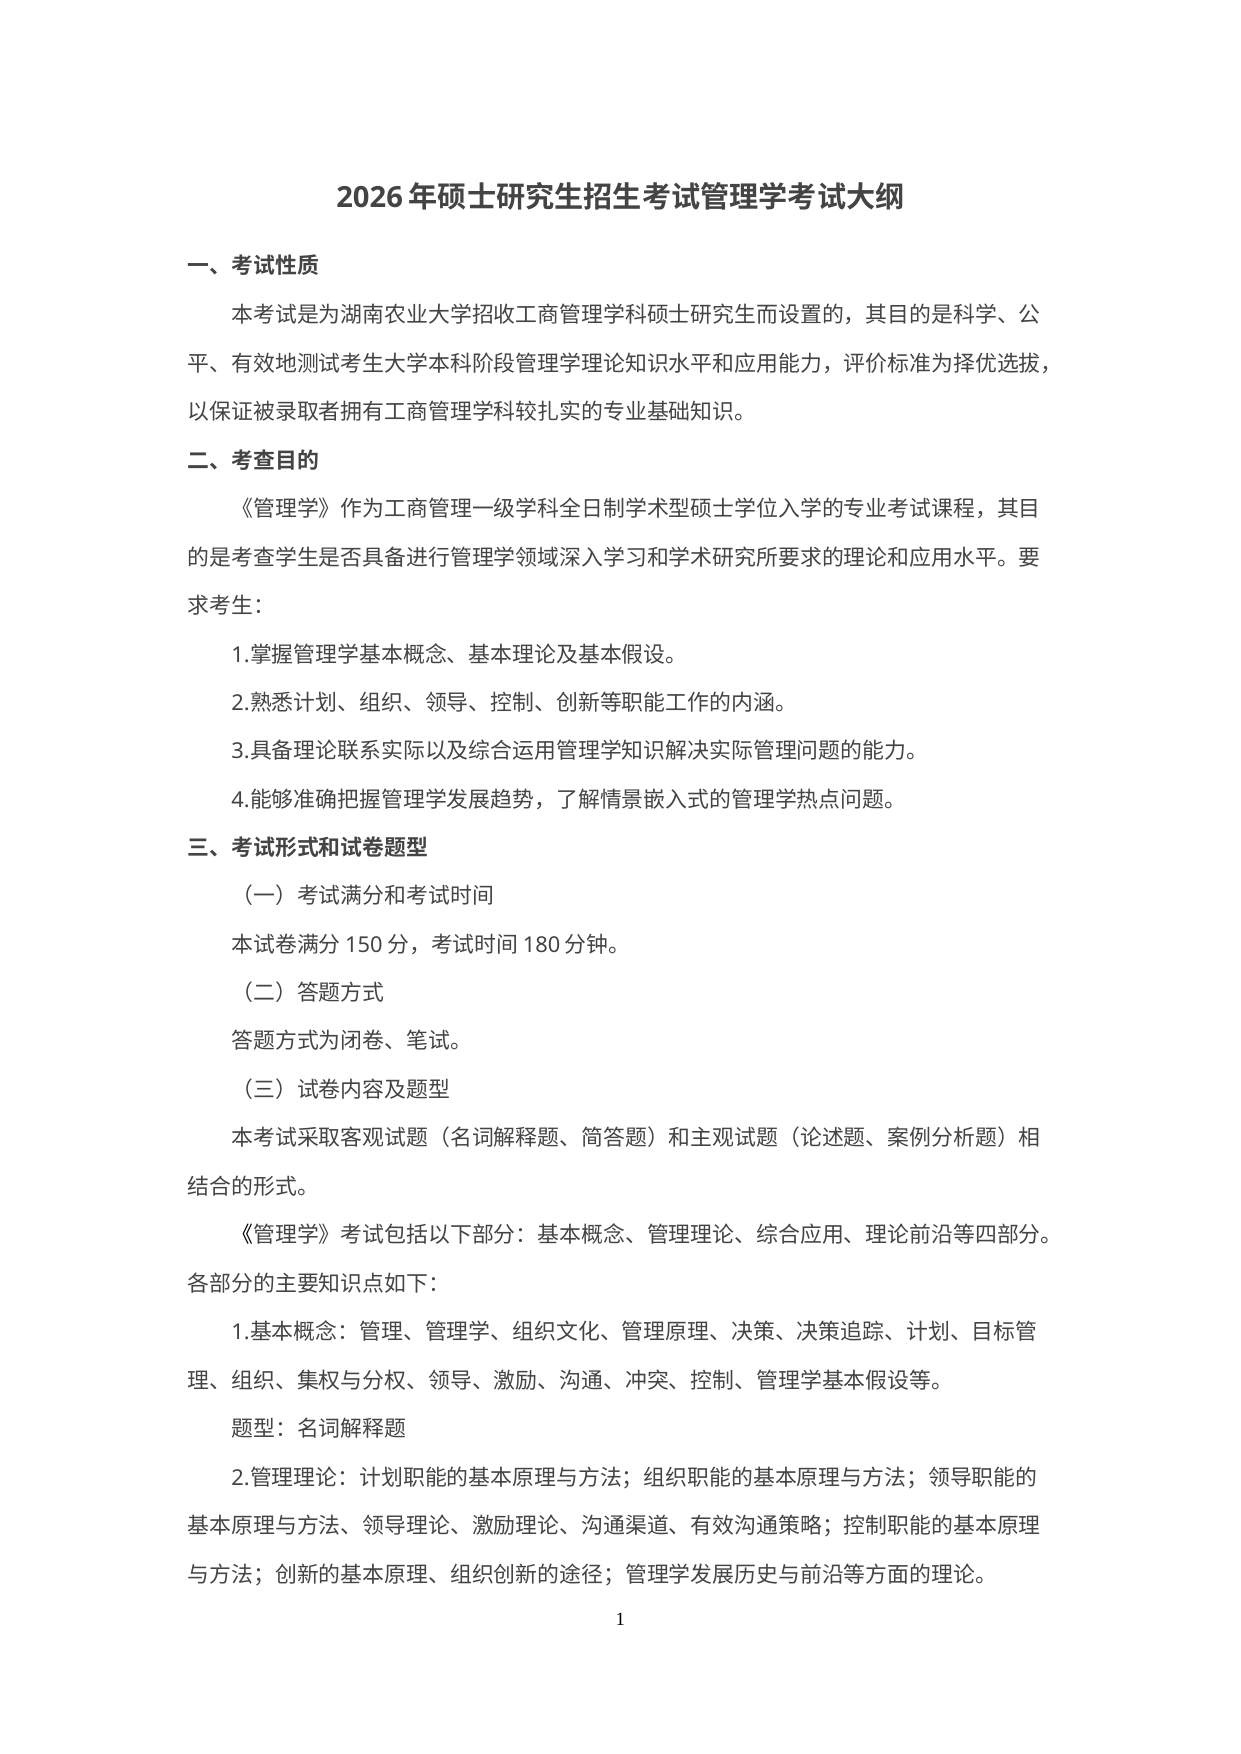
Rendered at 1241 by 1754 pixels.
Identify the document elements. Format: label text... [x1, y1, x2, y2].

text （二）答题方式 [187, 975, 1053, 1007]
text 题型：名词解释题 [187, 1411, 1053, 1443]
text 2026年硕士研究生招生考试管理学考试大纲 [187, 162, 1053, 227]
text 本考试是为湖南农业大学招收工商管理学科硕士研究生而设置的，其目的是科学、公平、有效地测试考生大学本科阶段管理学理论知识水平和应用能力，评价标准为择优选拔，以保证被录取者拥有工商管理学科较扎实的专业基础知识。 [187, 296, 1053, 426]
text 2.管理理论：计划职能的基本原理与方法；组织职能的基本原理与方法；领导职能的基本原理与方法、领导理论、激励理论、沟通渠道、有效沟通策略；控制职能的基本原理与方法；创新的基本原理、组织创新的途径；管理学发展历史与前沿等方面的理论。 [187, 1459, 1053, 1589]
text 《管理学》考试包括以下部分：基本概念、管理理论、综合应用、理论前沿等四部分。各部分的主要知识点如下： [187, 1217, 1053, 1298]
text 3.具备理论联系实际以及综合运用管理学知识解决实际管理问题的能力。 [209, 733, 1053, 766]
text 2.熟悉计划、组织、领导、控制、创新等职能工作的内涵。 [209, 685, 1053, 717]
text 三、考试形式和试卷题型 [187, 830, 1053, 862]
text 答题方式为闭卷、笔试。 [187, 1023, 1053, 1056]
text （一）考试满分和考试时间 [187, 878, 1053, 911]
text 1.基本概念：管理、管理学、组织文化、管理原理、决策、决策追踪、计划、目标管理、组织、集权与分权、领导、激励、沟通、冲突、控制、管理学基本假设等。 [187, 1314, 1053, 1395]
text 本试卷满分150分，考试时间180分钟。 [187, 926, 1053, 959]
text 本考试采取客观试题（名词解释题、简答题）和主观试题（论述题、案例分析题）相结合的形式。 [187, 1120, 1053, 1201]
text 二、考查目的 [187, 442, 1053, 475]
text （三）试卷内容及题型 [187, 1071, 1053, 1104]
text 4.能够准确把握管理学发展趋势，了解情景嵌入式的管理学热点问题。 [187, 781, 1053, 814]
text 《管理学》作为工商管理一级学科全日制学术型硕士学位入学的专业考试课程，其目的是考查学生是否具备进行管理学领域深入学习和学术研究所要求的理论和应用水平。要求考生： [187, 491, 1053, 621]
text 1.掌握管理学基本概念、基本理论及基本假设。 [209, 636, 1053, 669]
text 一、考试性质 [187, 248, 1053, 281]
